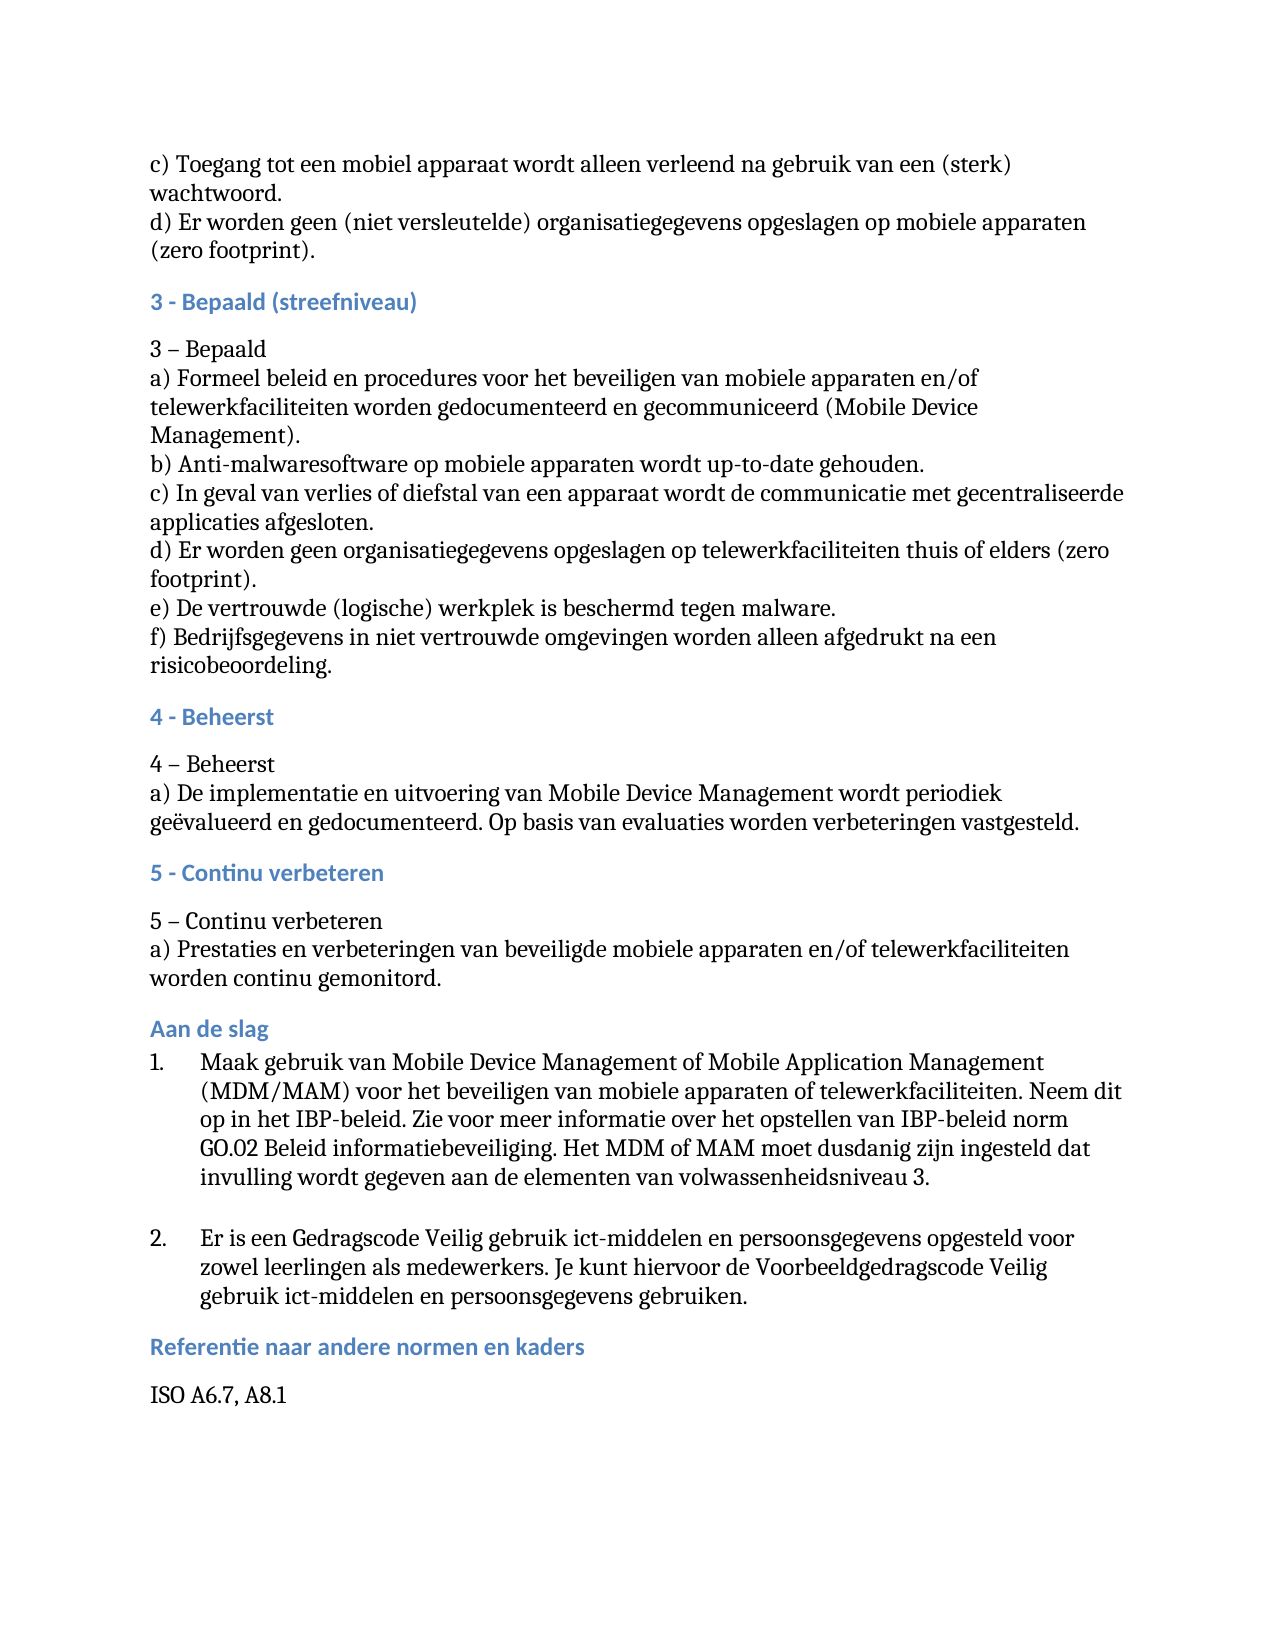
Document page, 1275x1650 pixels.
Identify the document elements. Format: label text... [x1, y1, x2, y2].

subtitle Aan de slag [150, 1014, 1125, 1044]
text 5 – Continu verbeteren a) Prestaties en verbeteringen van beveiligde mobiele apparaten en/of telewerkfaciliteiten worden continu gemonitord. [150, 907, 1125, 993]
text 3 – Bepaald a) Formeel beleid en procedures voor het beveiligen van mobiele apparaten en/of telewerkfaciliteiten worden gedocumenteerd en gecommuniceerd (Mobile Device Management). b) Anti-malwaresoftware op mobiele apparaten wordt up-to-date gehouden. c) In geval van verlies of diefstal van een apparaat wordt de communicatie met gecentraliseerde applicaties afgesloten. d) Er worden geen organisatiegegevens opgeslagen op telewerkfaciliteiten thuis of elders (zero footprint). e) De vertrouwde (logische) werkplek is beschermd tegen malware. f) Bedrijfsgegevens in niet vertrouwde omgevingen worden alleen afgedrukt na een risicobeoordeling. [150, 335, 1125, 680]
list Maak gebruik van Mobile Device Management of Mobile Application Management (MDM/MAM) voor het beveiligen van mobiele apparaten of telewerkfaciliteiten. Neem dit op in het IBP-beleid. Zie voor meer informatie over het opstellen van IBP-beleid norm GO.02 Beleid informatiebeveiliging. Het MDM of MAM moet dusdanig zijn ingesteld dat invulling wordt gegeven aan de elementen van volwassenheidsniveau 3. [150, 1048, 1125, 1220]
subtitle 4 - Beheerst [150, 701, 1125, 731]
subtitle 5 - Continu verbeteren [150, 857, 1125, 888]
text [150, 150, 1125, 265]
text ISO A6.7, A8.1 [150, 1381, 1125, 1409]
subtitle 3 - Bepaald (streefniveau) [150, 286, 1125, 316]
text 4 – Beheerst a) De implementatie en uitvoering van Mobile Device Management wordt periodiek geëvalueerd en gedocumenteerd. Op basis van evaluaties worden verbeteringen vastgesteld. [150, 750, 1125, 836]
subtitle Referentie naar andere normen en kaders [150, 1331, 1125, 1362]
list Er is een Gedragscode Veilig gebruik ict-middelen en persoonsgegevens opgesteld voor zowel leerlingen als medewerkers. Je kunt hiervoor de Voorbeeldgedragscode Veilig gebruik ict-middelen en persoonsgegevens gebruiken. [150, 1224, 1125, 1310]
